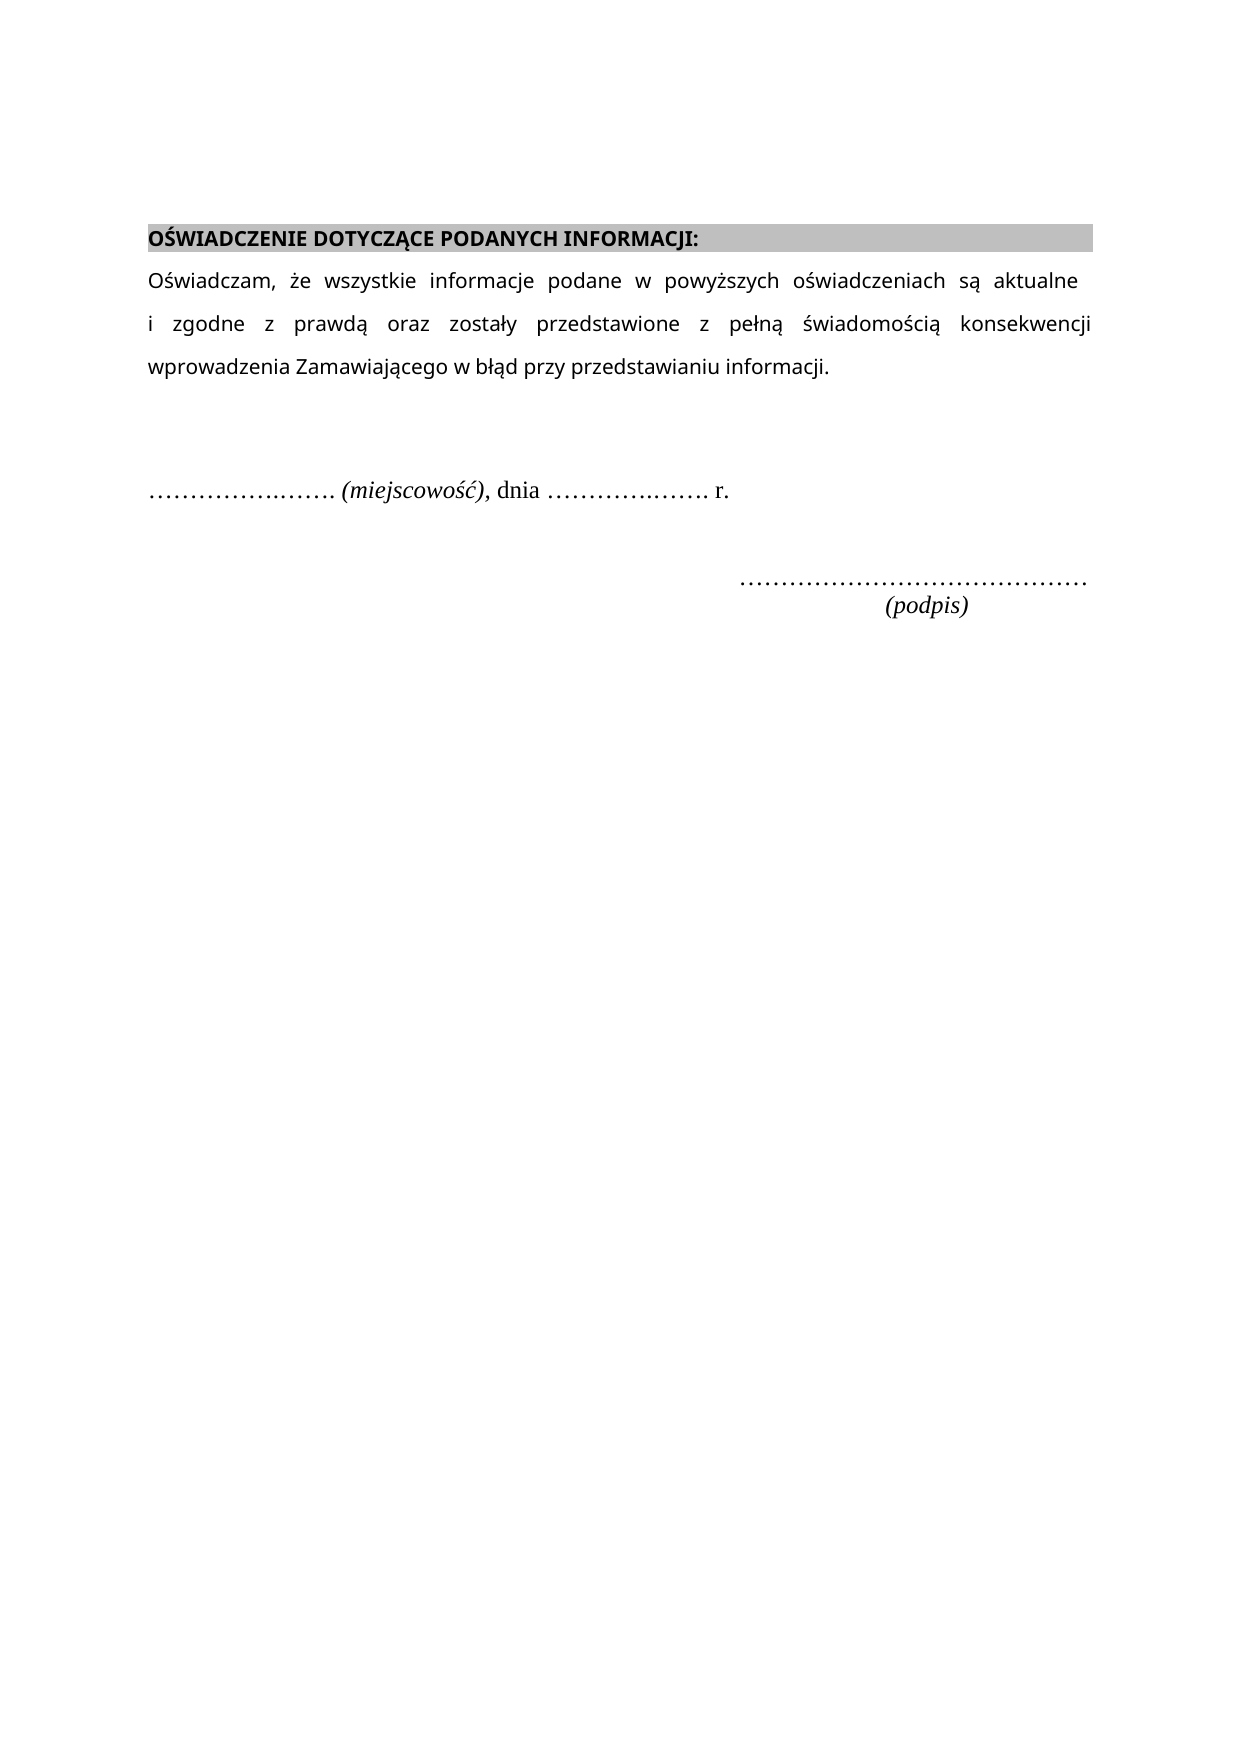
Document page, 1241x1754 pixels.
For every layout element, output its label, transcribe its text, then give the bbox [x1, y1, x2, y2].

text (podpis) [738, 590, 1093, 619]
text Oświadczam, że wszystkie informacje podane w powyższych oświadczeniach są aktualne i zgodne z prawdą oraz zostały przedstawione z pełną świadomością konsekwencji wprowadzenia Zamawiającego w błąd przy przedstawianiu informacji. [148, 267, 1093, 380]
text OŚWIADCZENIE DOTYCZĄCE PODANYCH INFORMACJI: [148, 224, 1093, 252]
text …………….……. (miejscowość), dnia ………….……. r. [148, 475, 1093, 504]
text …………………………………… [738, 562, 1093, 590]
